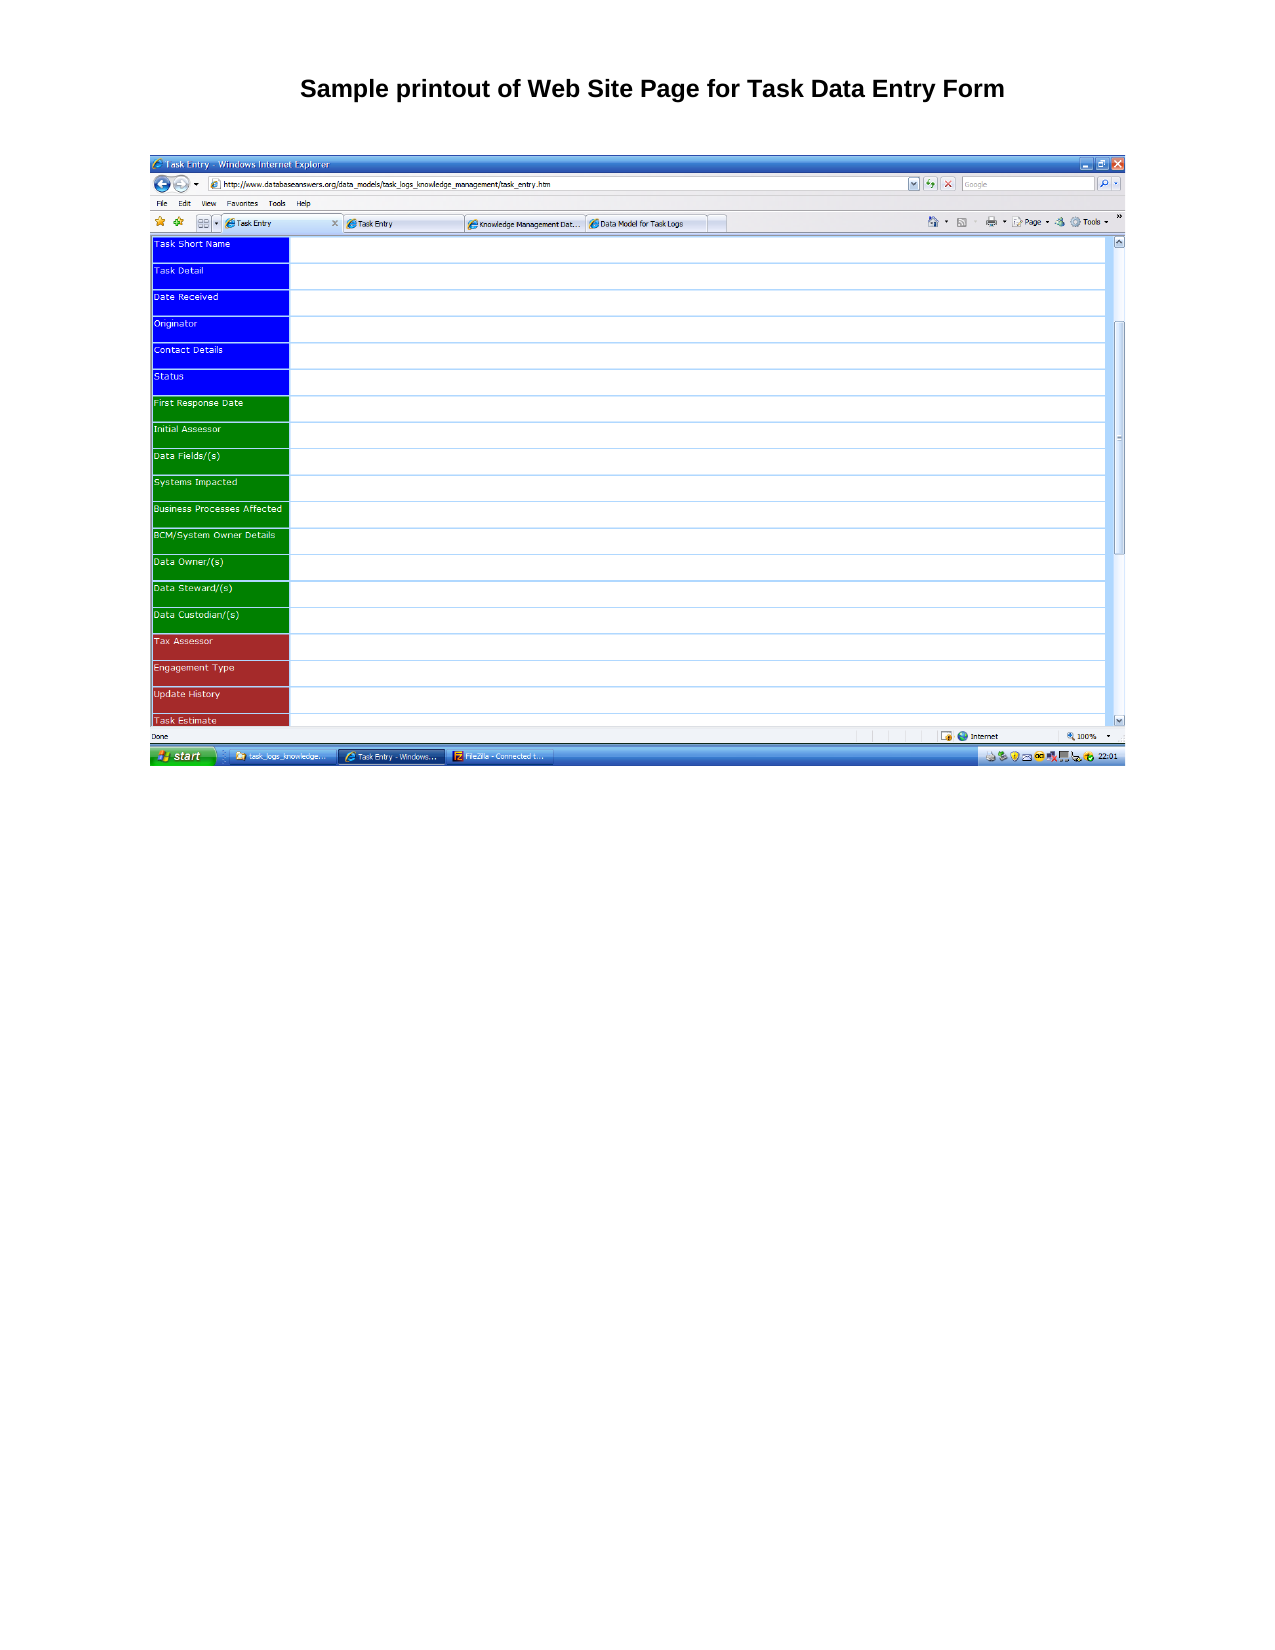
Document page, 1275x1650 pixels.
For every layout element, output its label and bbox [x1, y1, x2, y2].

picture [150, 155, 1125, 766]
